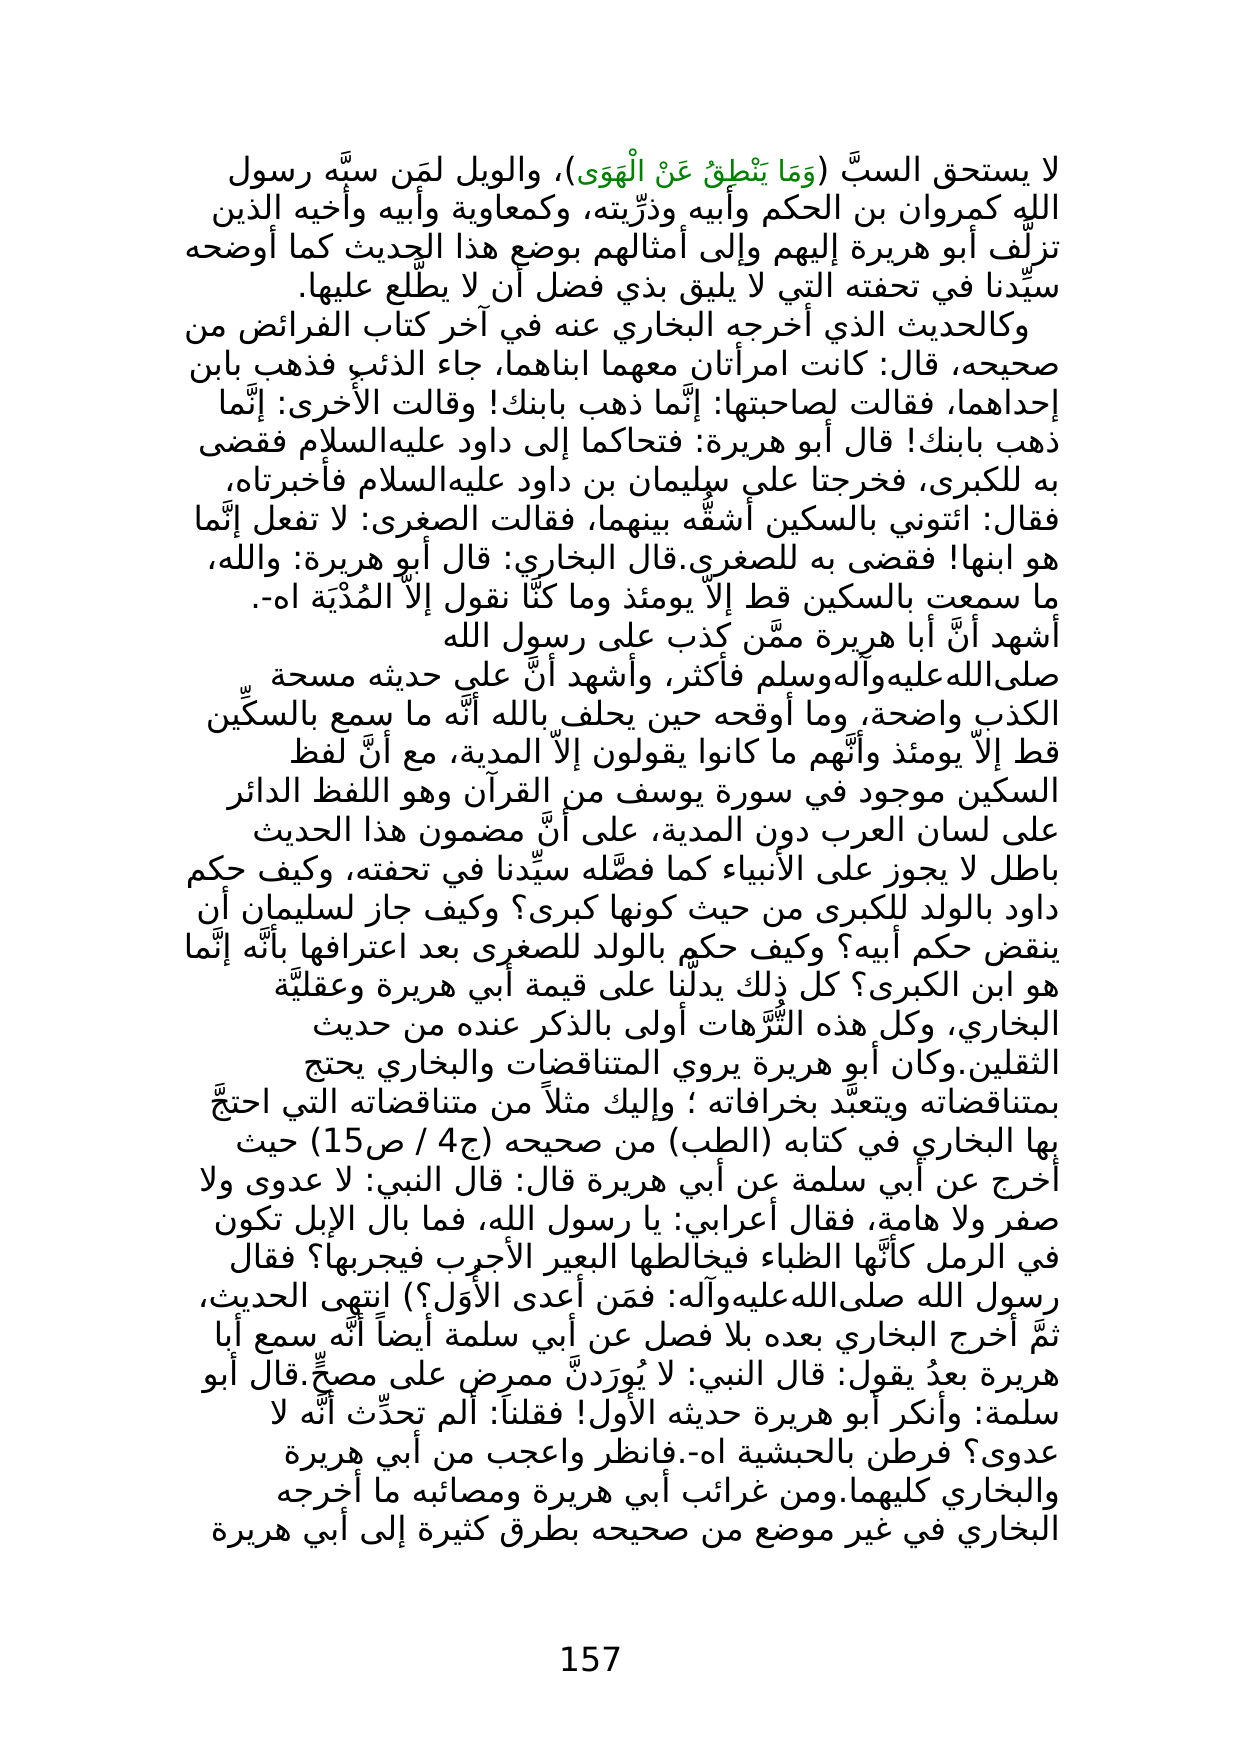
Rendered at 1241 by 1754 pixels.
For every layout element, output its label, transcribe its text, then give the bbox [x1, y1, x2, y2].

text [180, 305, 1060, 1549]
text لا يستحق السبَّ (وَمَا يَنْطِقُ عَنْ الْهَوَى)، والويل لمَن سبَّه رسول الله كمروان بن الحكم وأبيه وذرِّيته، وكمعاوية وأبيه وأخيه الذين تزلَّف أبو هريرة إليهم وإلى أمثالهم بوضع هذا الحديث كما أوضحه سيِّدنا في تحفته التي لا يليق بذي فضل أن لا يطَّلع عليها. [180, 150, 1060, 305]
